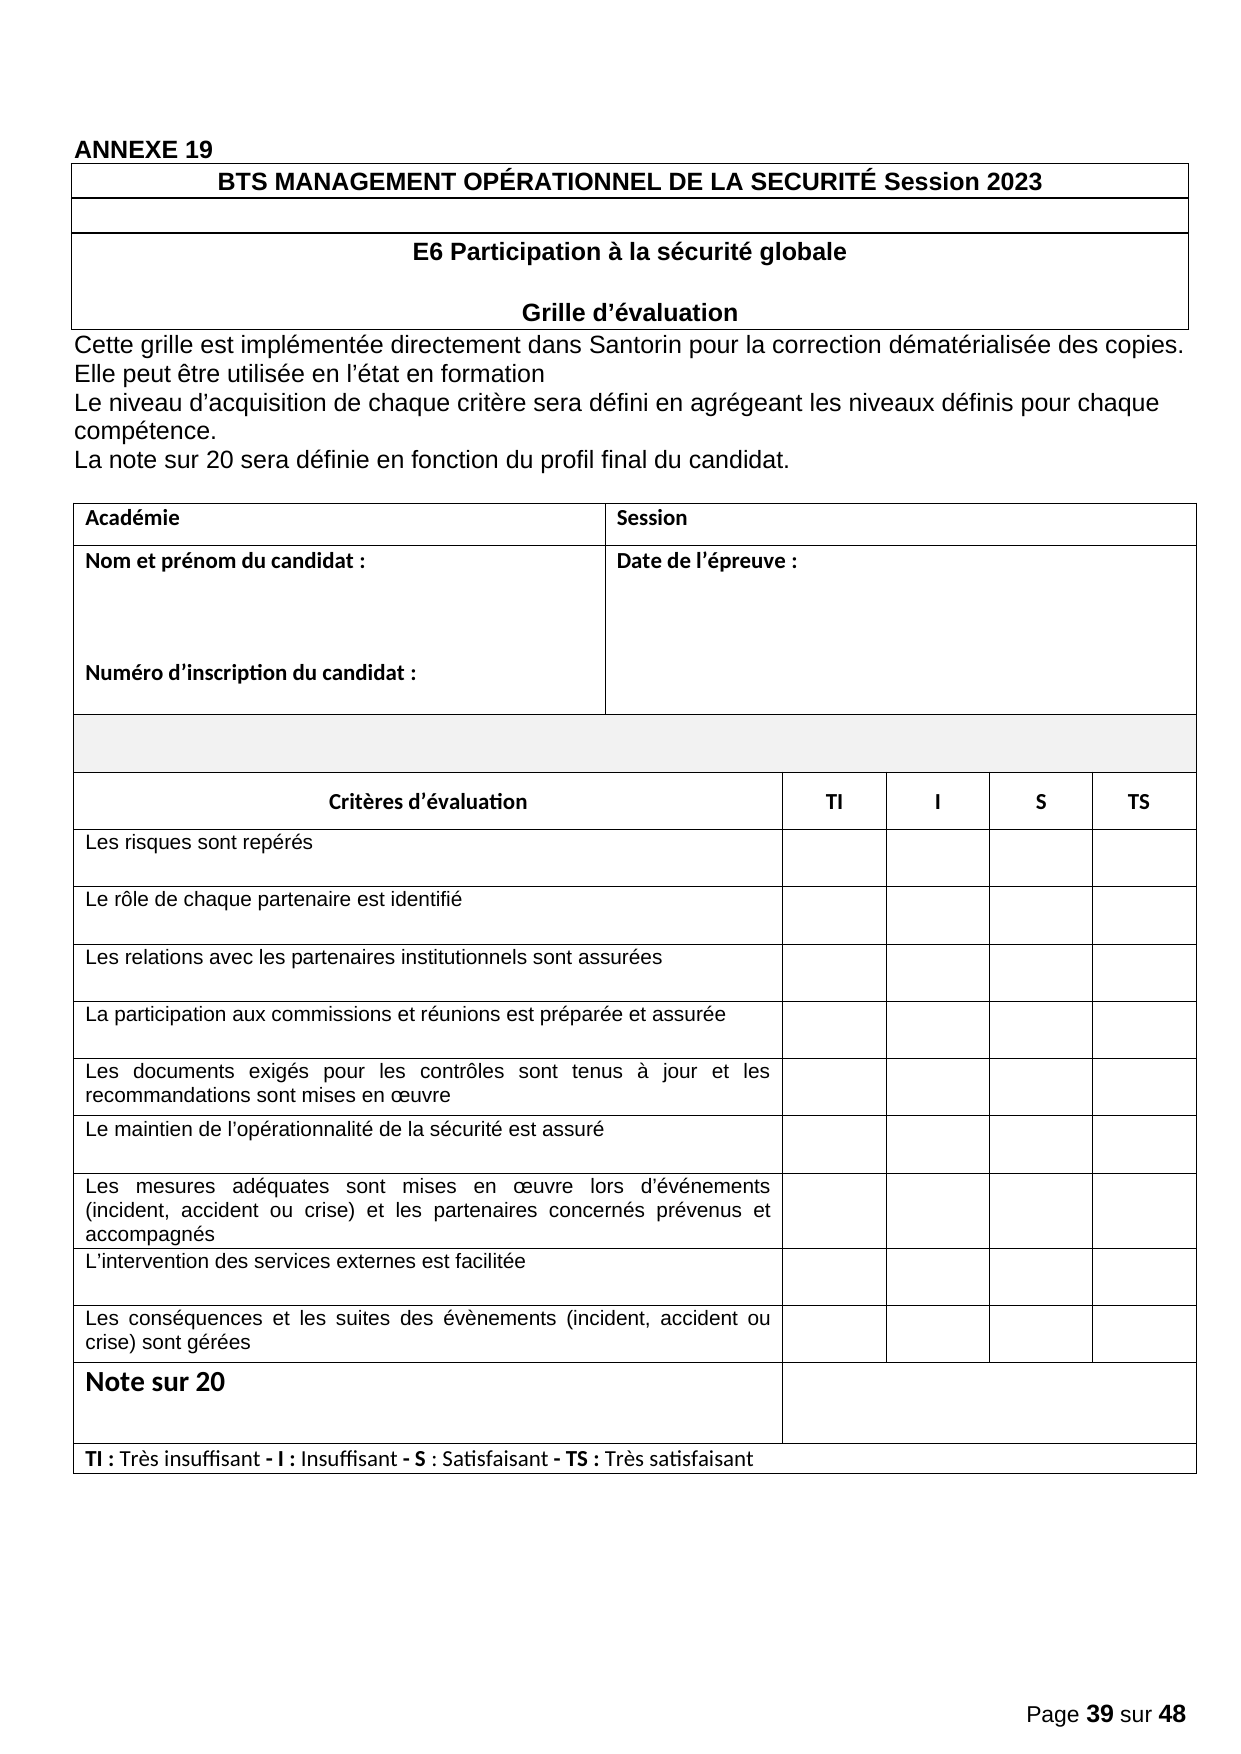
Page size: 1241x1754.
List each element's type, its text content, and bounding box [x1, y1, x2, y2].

table_cell [1093, 1306, 1196, 1362]
table_cell Les conséquences et les suites des évènements (incident, accident ou crise) sont gérées [74, 1306, 782, 1362]
table_cell [1093, 1116, 1196, 1173]
table_cell [783, 830, 886, 886]
text La note sur 20 sera définie en fonction du profil final du candidat. [74, 445, 1186, 474]
table_cell [783, 1363, 1196, 1443]
table_cell Nom et prénom du candidat : Numéro d’inscription du candidat : [74, 546, 605, 714]
table_cell Note sur 20 [74, 1363, 782, 1443]
table_cell [783, 1116, 886, 1173]
table_cell Critères d’évaluation [74, 773, 782, 829]
table_cell [1093, 1249, 1196, 1305]
text ANNEXE 19 [74, 134, 1186, 163]
table_cell [783, 1306, 886, 1362]
table_cell [783, 1059, 886, 1115]
table_cell Les relations avec les partenaires institutionnels sont assurées [74, 945, 782, 1001]
table_cell [1093, 1002, 1196, 1058]
table_cell [1093, 1059, 1196, 1115]
text E6 Participation à la sécurité globale [72, 234, 1188, 267]
table_cell [1093, 945, 1196, 1001]
table_cell [887, 830, 989, 886]
table_cell Le maintien de l’opérationnalité de la sécurité est assuré [74, 1116, 782, 1173]
table_cell Les mesures adéquates sont mises en œuvre lors d’événements (incident, accident ou crise) et les partenaires concernés prévenus et accompagnés [74, 1174, 782, 1247]
table_cell [990, 1249, 1092, 1305]
table_cell [990, 887, 1092, 943]
table_cell [1093, 887, 1196, 943]
table_cell Les documents exigés pour les contrôles sont tenus à jour et les recommandations sont mises en œuvre [74, 1059, 782, 1115]
table_cell [1093, 1174, 1196, 1247]
table_cell [990, 1174, 1092, 1247]
table_cell TI [783, 773, 886, 829]
table_cell [887, 1174, 989, 1247]
text Le niveau d’acquisition de chaque critère sera défini en agrégeant les niveaux définis pour chaque compétence. [74, 387, 1186, 445]
table_cell Le rôle de chaque partenaire est identifié [74, 887, 782, 943]
table_cell [990, 1116, 1092, 1173]
table_cell I [887, 773, 989, 829]
table_cell [990, 1059, 1092, 1115]
table_cell [887, 1059, 989, 1115]
table_cell [783, 887, 886, 943]
text BTS MANAGEMENT OPÉRATIONNEL DE LA SECURITÉ Session 2023 [72, 164, 1188, 197]
table_cell [887, 887, 989, 943]
table_cell [74, 715, 1196, 772]
table_cell [990, 945, 1092, 1001]
table_cell [887, 1306, 989, 1362]
text Cette grille est implémentée directement dans Santorin pour la correction dématérialisée des copies. Elle peut être utilisée en l’état en formation [74, 330, 1186, 387]
table_cell Date de l’épreuve : [606, 546, 1196, 714]
table_cell [887, 945, 989, 1001]
table_cell [990, 1306, 1092, 1362]
table_cell [887, 1002, 989, 1058]
table_cell [990, 1002, 1092, 1058]
table_cell TI : Très insuffisant - I : Insuffisant - S : Satisfaisant - TS : Très satisfaisant [74, 1444, 1196, 1473]
table_cell [783, 1249, 886, 1305]
table_cell [783, 1174, 886, 1247]
table_header Session [606, 504, 1196, 545]
table_cell TS [1093, 773, 1196, 829]
table_cell [783, 1002, 886, 1058]
table_cell [887, 1116, 989, 1173]
text Grille d’évaluation [72, 298, 1188, 329]
table_cell [783, 945, 886, 1001]
table_header Académie [74, 504, 605, 545]
table_cell [1093, 830, 1196, 886]
table_cell L’intervention des services externes est facilitée [74, 1249, 782, 1305]
table_cell Les risques sont repérés [74, 830, 782, 886]
table_cell La participation aux commissions et réunions est préparée et assurée [74, 1002, 782, 1058]
table_cell [887, 1249, 989, 1305]
table_cell [990, 830, 1092, 886]
table_cell S [990, 773, 1092, 829]
